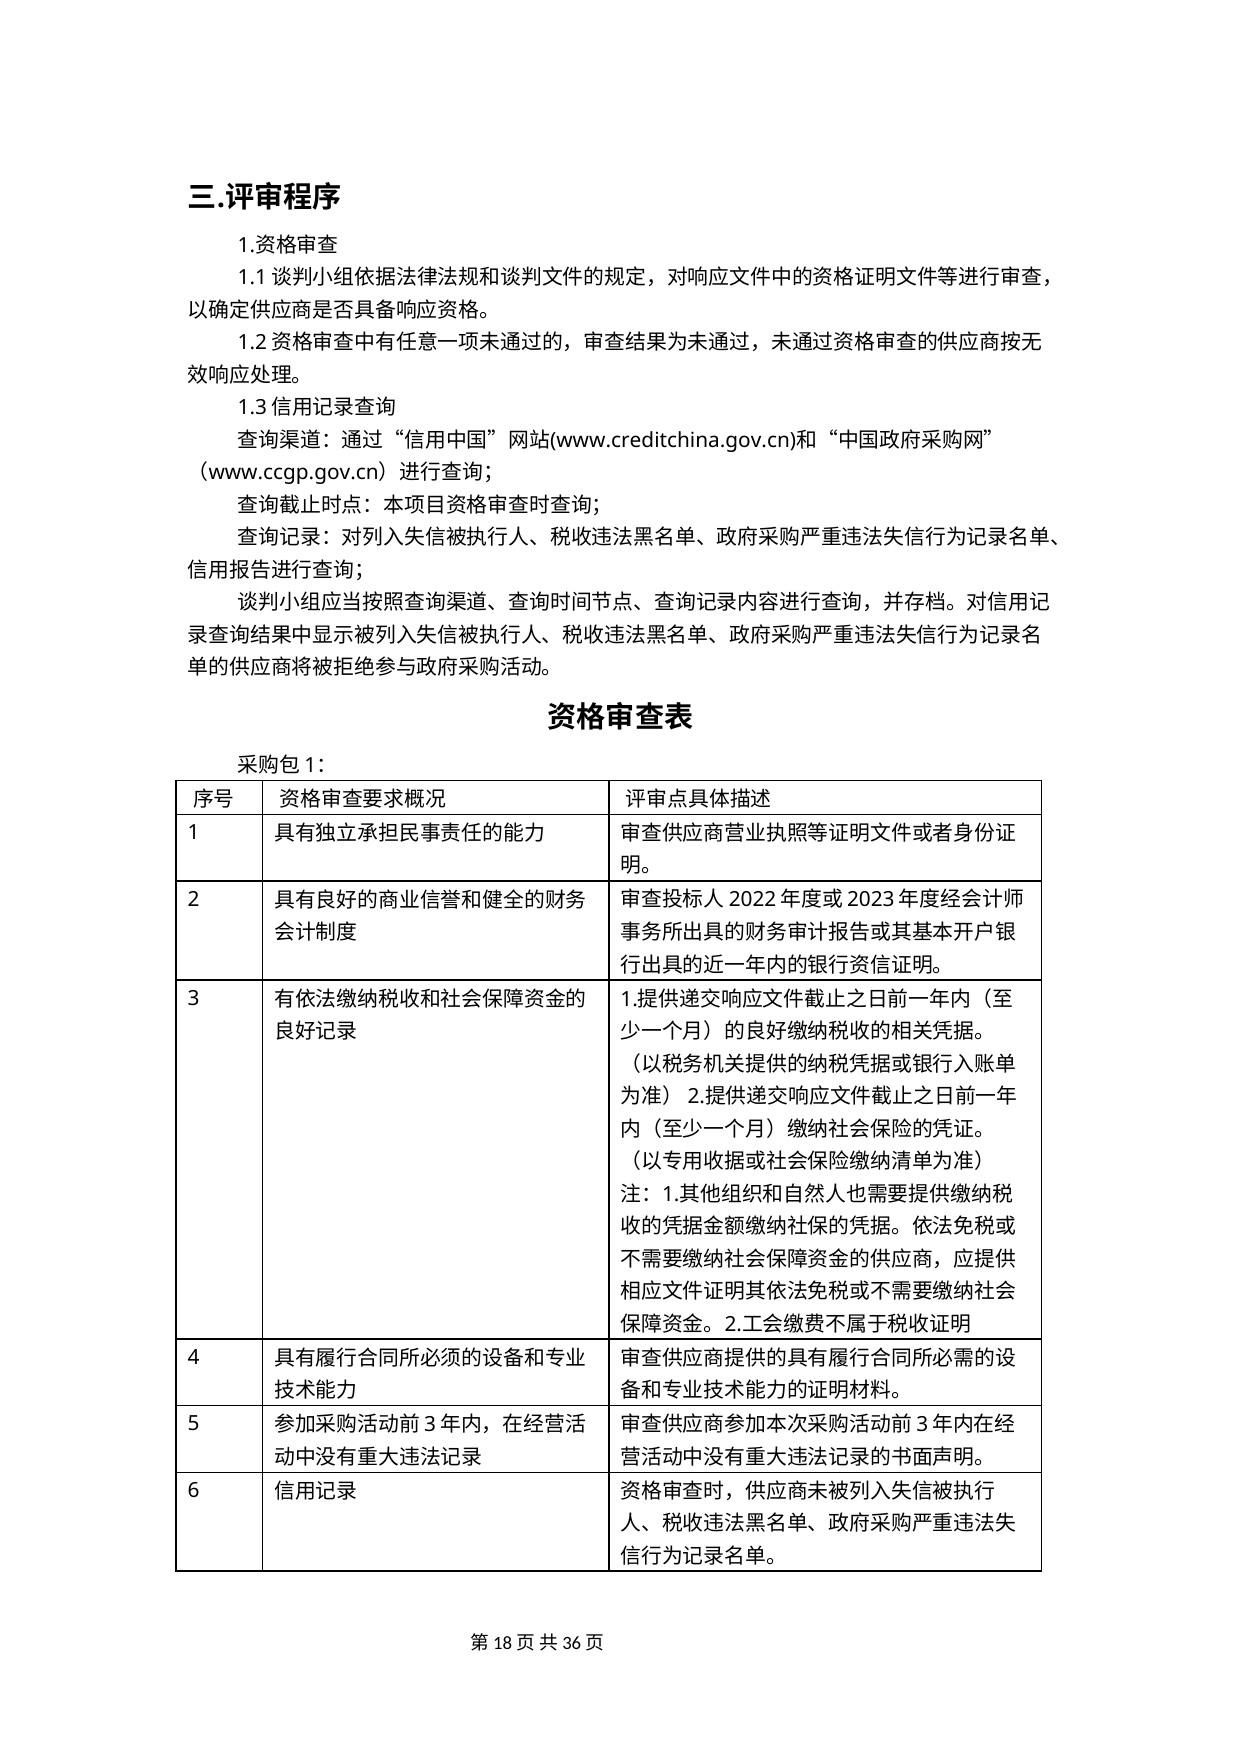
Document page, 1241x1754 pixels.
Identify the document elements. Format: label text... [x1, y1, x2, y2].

table_cell 2 [177, 882, 262, 979]
table_cell 6 [177, 1473, 262, 1570]
text 查询截止时点：本项目资格审查时查询； [187, 487, 1053, 519]
table_cell 具有良好的商业信誉和健全的财务会计制度 [263, 882, 608, 979]
table_cell 审查投标人2022年度或2023年度经会计师事务所出具的财务审计报告或其基本开户银行出具的近一年内的银行资信证明。 [610, 882, 1041, 979]
table_header 序号 [177, 781, 262, 813]
table_cell 审查供应商参加本次采购活动前3年内在经营活动中没有重大违法记录的书面声明。 [610, 1406, 1041, 1471]
table_cell 4 [177, 1340, 262, 1405]
text 查询记录：对列入失信被执行人、税收违法黑名单、政府采购严重违法失信行为记录名单、信用报告进行查询； [187, 519, 1053, 584]
table_cell 5 [177, 1406, 262, 1471]
table_cell 1.提供递交响应文件截止之日前一年内（至少一个月）的良好缴纳税收的相关凭据。（以税务机关提供的纳税凭据或银行入账单为准） 2.提供递交响应文件截止之日前一年内（至少一个月）缴纳社会保险的凭证。（以专用收据或社会保险缴纳清单为准） 注：1.其他组织和自然人也需要提供缴纳税收的凭据金额缴纳社保的凭据。依法免税或不需要缴纳社会保障资金的供应商，应提供相应文件证明其依法免税或不需要缴纳社会保障资金。2.工会缴费不属于税收证明 [610, 981, 1041, 1338]
text 查询渠道：通过“信用中国”网站(www.creditchina.gov.cn)和“中国政府采购网”（www.ccgp.gov.cn）进行查询； [187, 422, 1053, 487]
table_cell 资格审查时，供应商未被列入失信被执行人、税收违法黑名单、政府采购严重违法失信行为记录名单。 [610, 1473, 1041, 1570]
text 资格审查表 [187, 682, 1053, 747]
table_header 资格审查要求概况 [263, 781, 608, 813]
text 谈判小组应当按照查询渠道、查询时间节点、查询记录内容进行查询，并存档。对信用记录查询结果中显示被列入失信被执行人、税收违法黑名单、政府采购严重违法失信行为记录名单的供应商将被拒绝参与政府采购活动。 [187, 584, 1053, 682]
text 1.1谈判小组依据法律法规和谈判文件的规定，对响应文件中的资格证明文件等进行审查，以确定供应商是否具备响应资格。 [187, 259, 1053, 324]
table_cell 审查供应商提供的具有履行合同所必需的设备和专业技术能力的证明材料。 [610, 1340, 1041, 1405]
text 1.3信用记录查询 [187, 389, 1053, 422]
table_cell 具有履行合同所必须的设备和专业技术能力 [263, 1340, 608, 1405]
table_cell 信用记录 [263, 1473, 608, 1570]
text 采购包1： [187, 747, 1053, 779]
text 三.评审程序 [187, 162, 1053, 227]
table_header 评审点具体描述 [610, 781, 1041, 813]
table_cell 1 [177, 815, 262, 880]
table_cell 3 [177, 981, 262, 1338]
table_cell 具有独立承担民事责任的能力 [263, 815, 608, 880]
table_cell 有依法缴纳税收和社会保障资金的良好记录 [263, 981, 608, 1338]
table_cell 参加采购活动前3年内，在经营活动中没有重大违法记录 [263, 1406, 608, 1471]
text 1.资格审查 [187, 227, 1053, 259]
text 1.2资格审查中有任意一项未通过的，审查结果为未通过，未通过资格审查的供应商按无效响应处理。 [187, 324, 1053, 389]
table_cell 审查供应商营业执照等证明文件或者身份证明。 [610, 815, 1041, 880]
